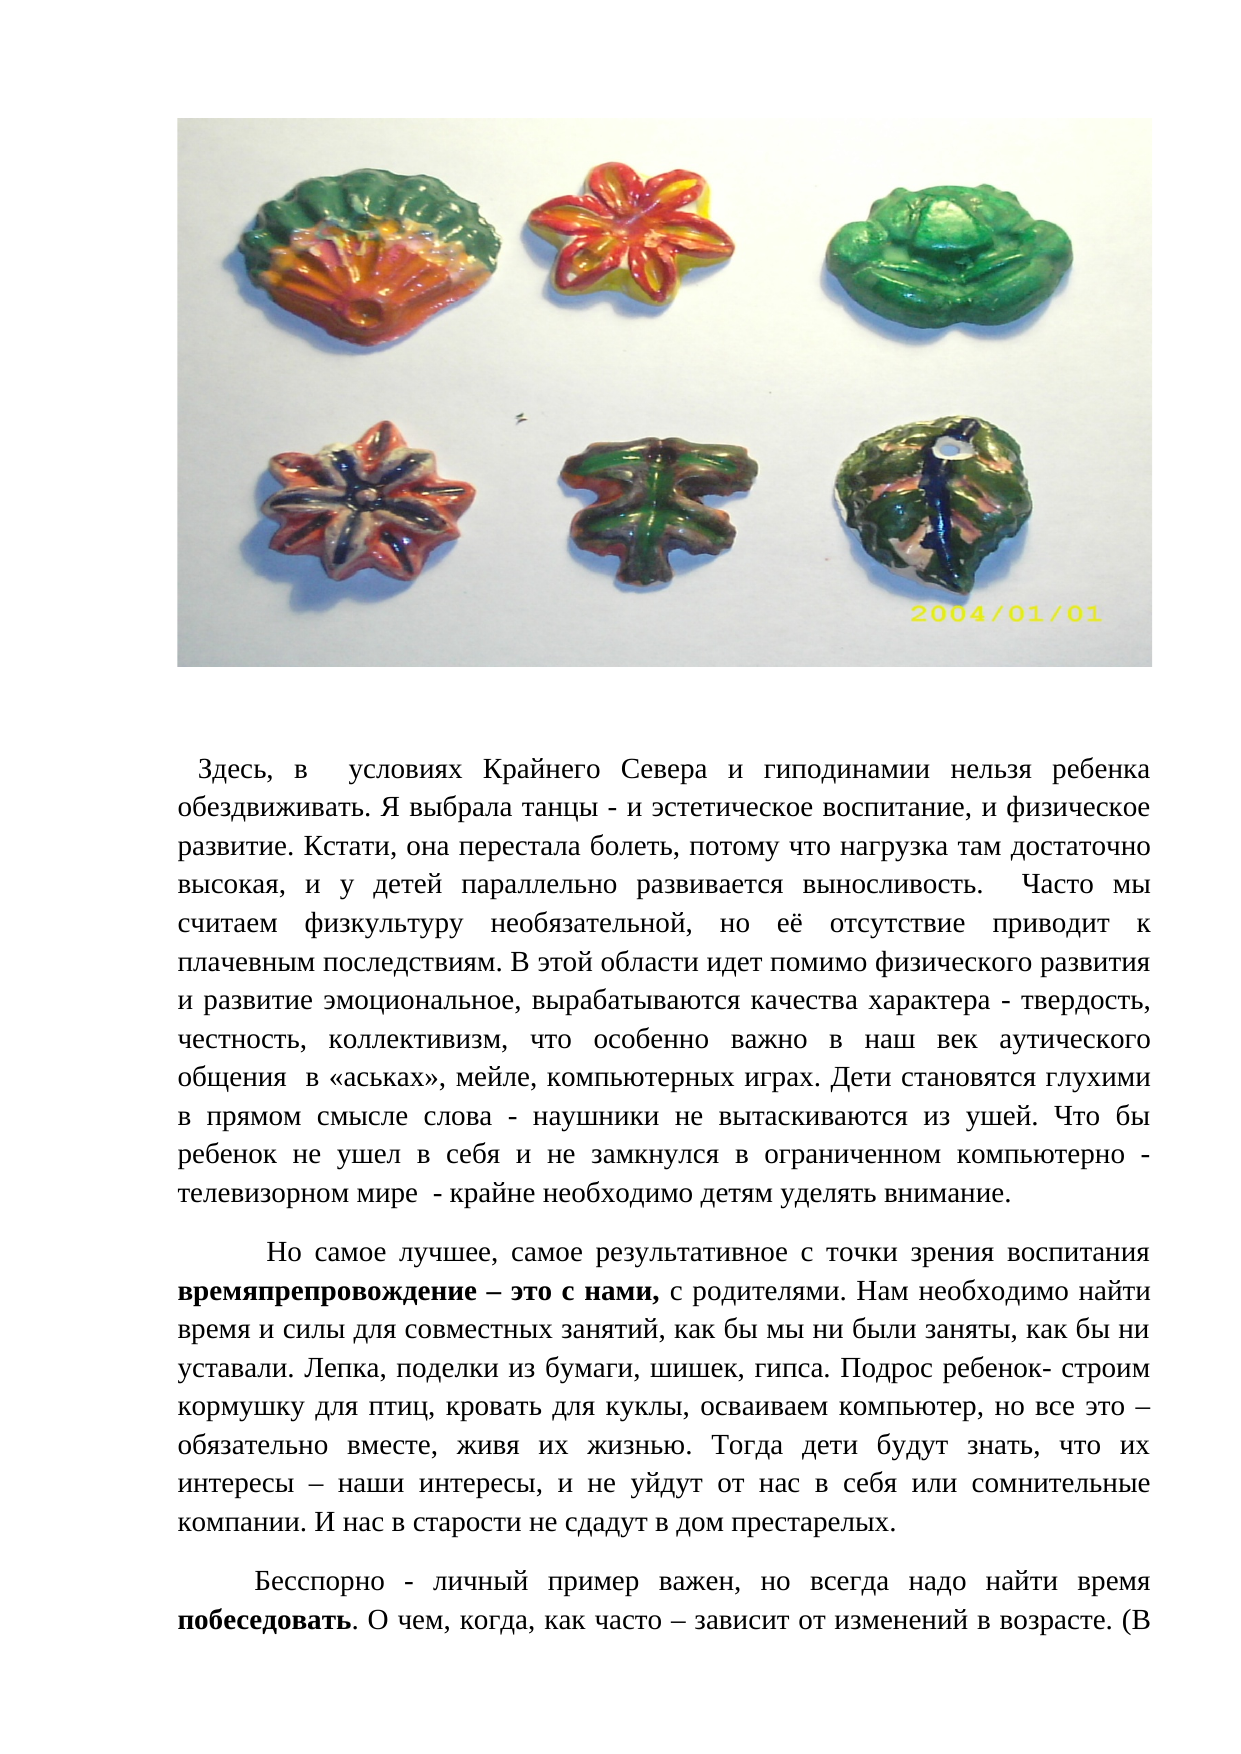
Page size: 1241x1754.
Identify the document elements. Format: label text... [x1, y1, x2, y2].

picture [177, 118, 1153, 667]
text Но самое лучшее, самое результативное с точки зрения воспитания времяпрепровождение – это с нами, с родителями. Нам необходимо найти время и силы для совместных занятий, как бы мы ни были заняты, как бы ни уставали. Лепка, поделки из бумаги, шишек, гипса. Подрос ребенок- строим кормушку для птиц, кровать для куклы, осваиваем компьютер, но все это – обязательно вместе, живя их жизнью. Тогда дети будут знать, что их интересы – наши интересы, и не уйдут от нас в себя или сомнительные компании. И нас в старости не сдадут в дом престарелых. [177, 1234, 1152, 1538]
text Здесь, в условиях Крайнего Севера и гиподинамии нельзя ребенка обездвиживать. Я выбрала танцы - и эстетическое воспитание, и физическое развитие. Кстати, она перестала болеть, потому что нагрузка там достаточно высокая, и у детей параллельно развивается выносливость. Часто мы считаем физкультуру необязательной, но её отсутствие приводит к плачевным последствиям. В этой области идет помимо физического развития и развитие эмоциональное, вырабатываются качества характера - твердость, честность, коллективизм, что особенно важно в наш век аутического общения в «аськах», мейле, компьютерных играх. Дети становятся глухими в прямом смысле слова - наушники не вытаскиваются из ушей. Что бы ребенок не ушел в себя и не замкнулся в ограниченном компьютерно - телевизорном мире - крайне необходимо детям уделять внимание. [177, 751, 1152, 1208]
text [177, 1563, 1152, 1636]
